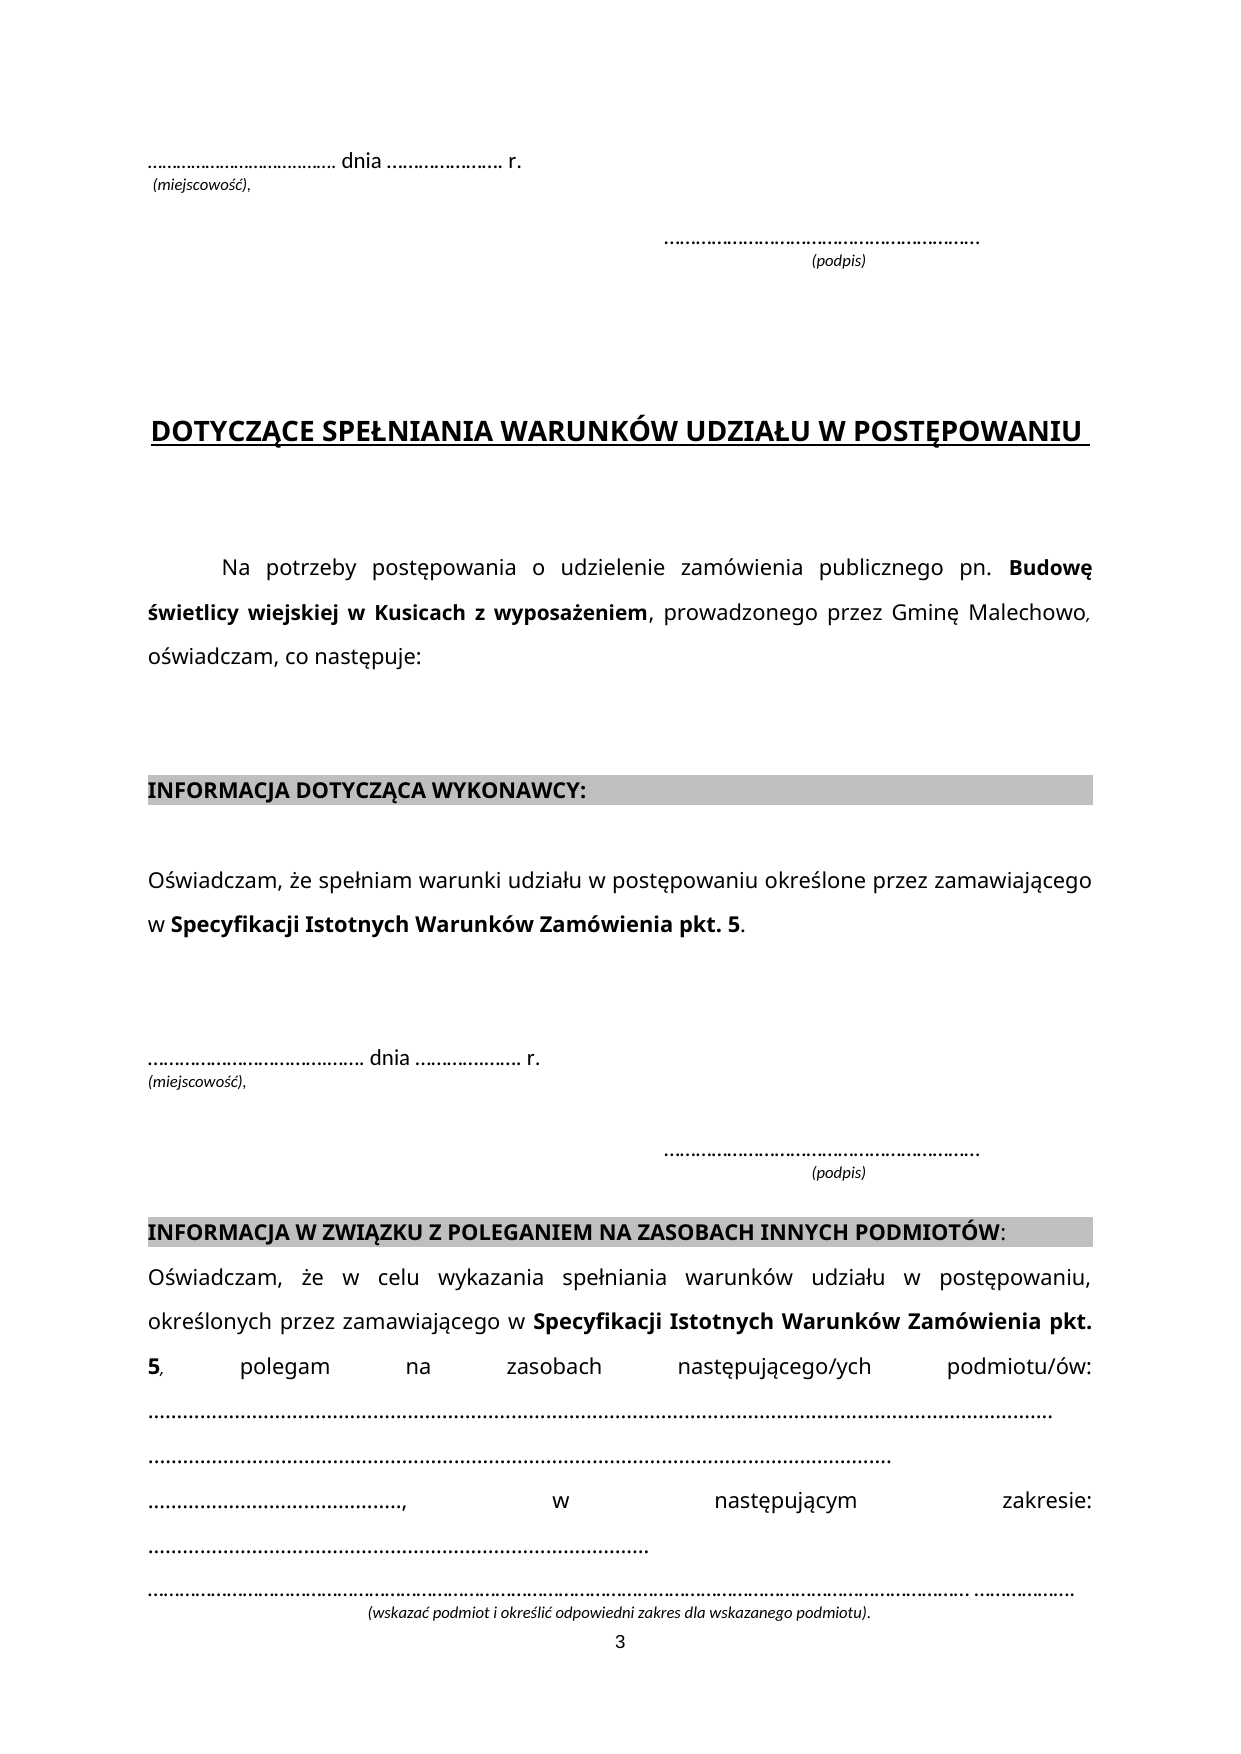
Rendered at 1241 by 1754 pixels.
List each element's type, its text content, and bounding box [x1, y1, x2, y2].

text ………………………………………………………………………………………………………………………………………… ………………. [148, 1574, 1093, 1602]
text …………………………………………………… [148, 1134, 1093, 1162]
text (wskazać podmiot i określić odpowiedni zakres dla wskazanego podmiotu). [148, 1602, 1093, 1623]
text ..……………………………………………………………………………………………………………….…………………………………….., w następującym zakresie: …………………………………………………………………………… [148, 1440, 1093, 1559]
text …………………………..……. dnia …………………. r. [148, 146, 1093, 174]
text (podpis) [738, 250, 1093, 271]
text …………………………………………………… [664, 222, 1093, 250]
text INFORMACJA DOTYCZĄCA WYKONAWCY: [148, 775, 1093, 805]
text Oświadczam, że w celu wykazania spełniania warunków udziału w postępowaniu, określonych przez zamawiającego w Specyfikacji Istotnych Warunków Zamówienia pkt. 5, polegam na zasobach następującego/ych podmiotu/ów: …………………………………………………………………………………………………………………………………………. [148, 1261, 1093, 1425]
text INFORMACJA W ZWIĄZKU Z POLEGANIEM NA ZASOBACH INNYCH PODMIOTÓW: [148, 1217, 1093, 1247]
text (miejscowość), [148, 174, 1093, 194]
text Na potrzeby postępowania o udzielenie zamówienia publicznego pn. Budowę świetlicy wiejskiej w Kusicach z wyposażeniem, prowadzonego przez Gminę Malechowo, oświadczam, co następuje: [148, 552, 1093, 671]
text …………………………….……. dnia ………….……. r. [148, 1043, 1093, 1071]
text Oświadczam, że spełniam warunki udziału w postępowaniu określone przez zamawiającego w Specyfikacji Istotnych Warunków Zamówienia pkt. 5. [148, 865, 1093, 939]
text DOTYCZĄCE SPEŁNIANIA WARUNKÓW UDZIAŁU W POSTĘPOWANIU [148, 411, 1093, 477]
text (podpis) [738, 1162, 1093, 1183]
text (miejscowość), [148, 1071, 1093, 1092]
